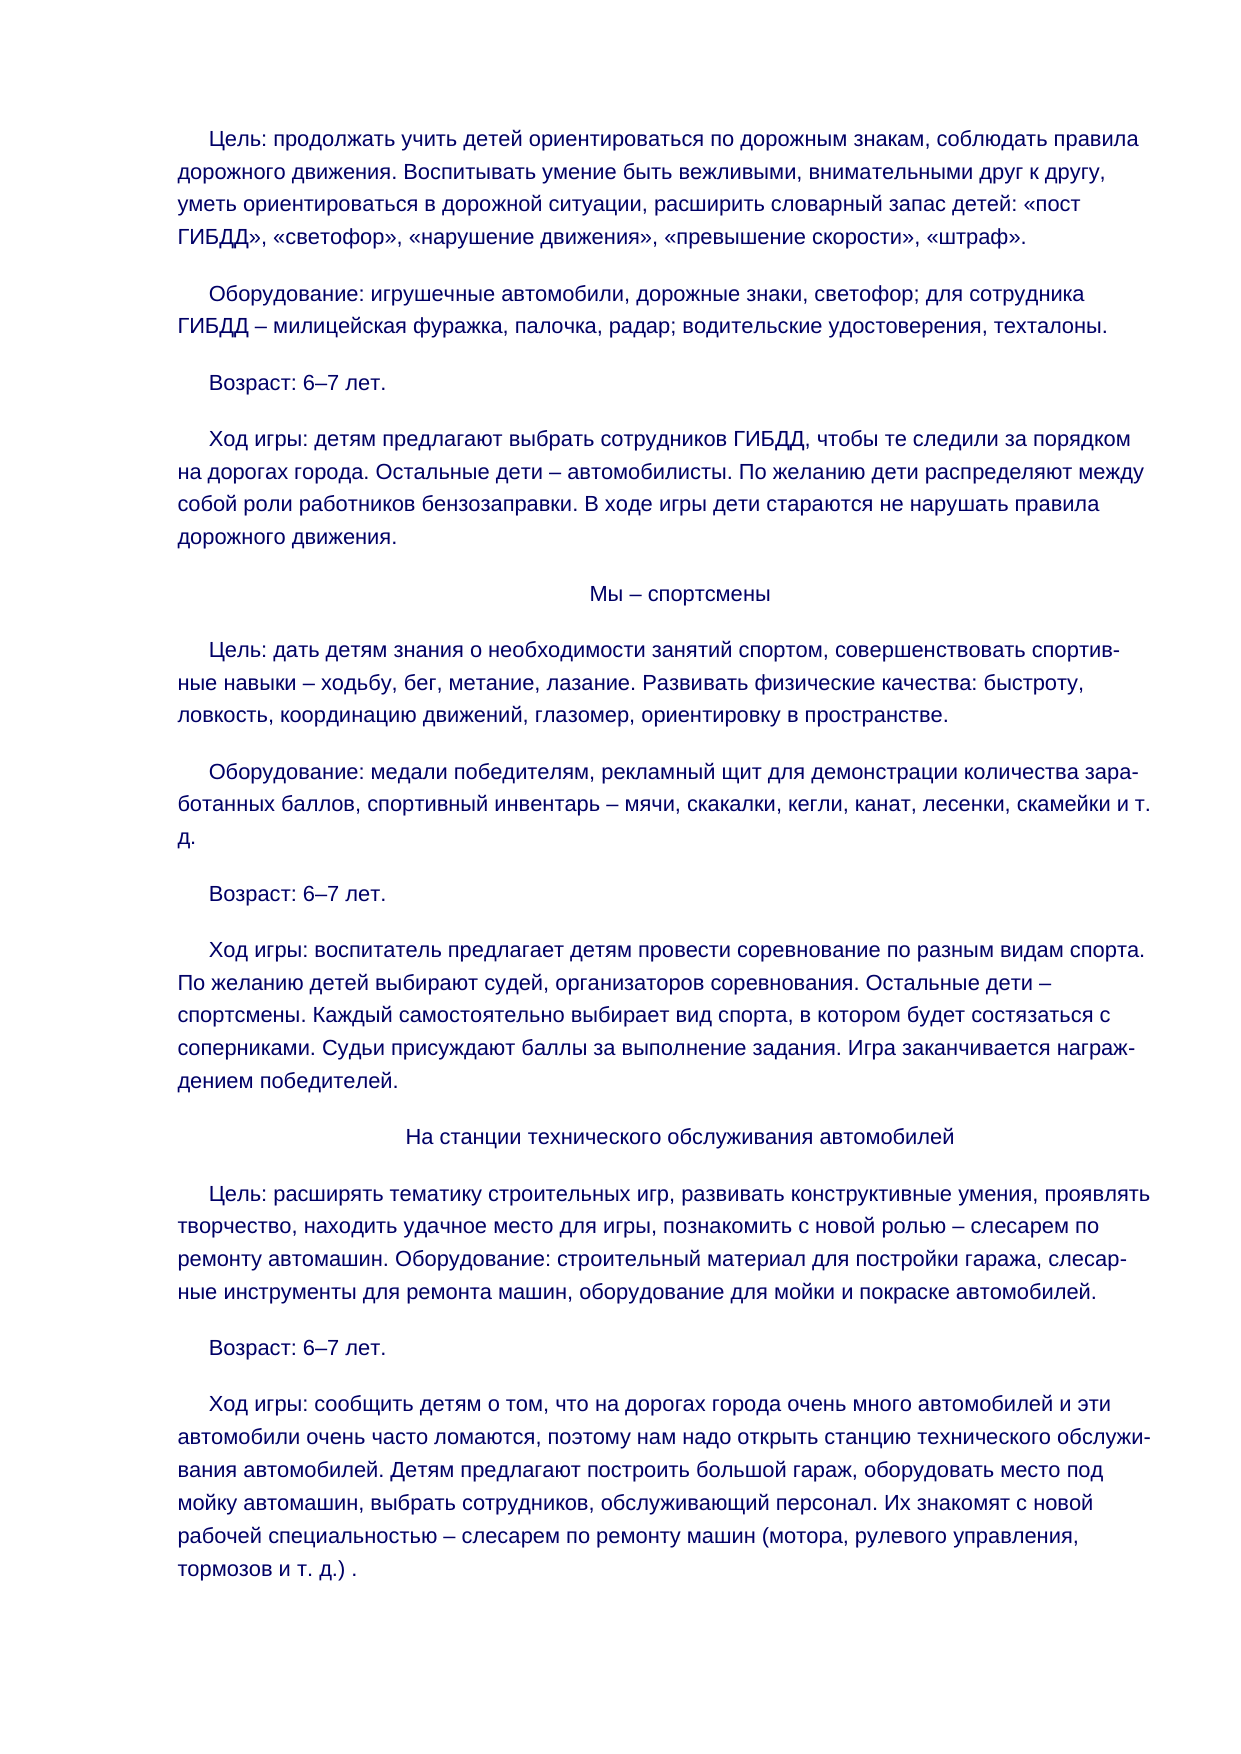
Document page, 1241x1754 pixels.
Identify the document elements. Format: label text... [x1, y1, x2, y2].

text Ход игры: детям предлагают выбрать сотрудников ГИБДД, чтобы те следили за порядком на дорогах города. Остальные дети – автомобилисты. По желанию дети распределяют между собой роли работников бензозаправки. В ходе игры дети стараются не нарушать правила дорожного движения. [177, 418, 1152, 549]
text Мы – спортсмены [177, 573, 1152, 606]
text На станции технического обслуживания автомобилей [177, 1117, 1152, 1149]
text Возраст: 6–7 лет. [177, 362, 1152, 395]
text Цель: продолжать учить детей ориентироваться по дорожным знакам, соблюдать правила дорожного движения. Воспитывать умение быть вежливыми, внимательными друг к другу, уметь ориентироваться в дорожной ситуации, расширить словарный запас детей: «пост ГИБДД», «светофор», «нарушение движения», «превышение скорости», «штраф». [177, 118, 1152, 249]
text Цель: дать детям знания о необходимости занятий спортом, совершенствовать спортивные навыки – ходьбу, бег, метание, лазание. Развивать физические качества: быстроту, ловкость, координацию движений, глазомер, ориентировку в пространстве. [177, 629, 1152, 727]
text Возраст: 6–7 лет. [177, 873, 1152, 906]
text Ход игры: сообщить детям о том, что на дорогах города очень много автомобилей и эти автомобили очень часто ломаются, поэтому нам надо открыть станцию технического обслуживания автомобилей. Детям предлагают построить большой гараж, оборудовать место под мойку автомашин, выбрать сотрудников, обслуживающий персонал. Их знакомят с новой рабочей специальностью – слесарем по ремонту машин (мотора, рулевого управления, тормозов и т. д.) . [177, 1384, 1152, 1581]
text Цель: расширять тематику строительных игр, развивать конструктивные умения, проявлять творчество, находить удачное место для игры, познакомить с новой ролью – слесарем по ремонту автомашин. Оборудование: строительный материал для постройки гаража, слесарные инструменты для ремонта машин, оборудование для мойки и покраске автомобилей. [177, 1173, 1152, 1304]
text Ход игры: воспитатель предлагает детям провести соревнование по разным видам спорта. По желанию детей выбирают судей, организаторов соревнования. Остальные дети – спортсмены. Каждый самостоятельно выбирает вид спорта, в котором будет состязаться с соперниками. Судьи присуждают баллы за выполнение задания. Игра заканчивается награждением победителей. [177, 929, 1152, 1093]
text Возраст: 6–7 лет. [177, 1327, 1152, 1360]
text Оборудование: игрушечные автомобили, дорожные знаки, светофор; для сотрудника ГИБДД – милицейская фуражка, палочка, радар; водительские удостоверения, техталоны. [177, 273, 1152, 338]
text Оборудование: медали победителям, рекламный щит для демонстрации количества заработанных баллов, спортивный инвентарь – мячи, скакалки, кегли, канат, лесенки, скамейки и т. д. [177, 751, 1152, 849]
